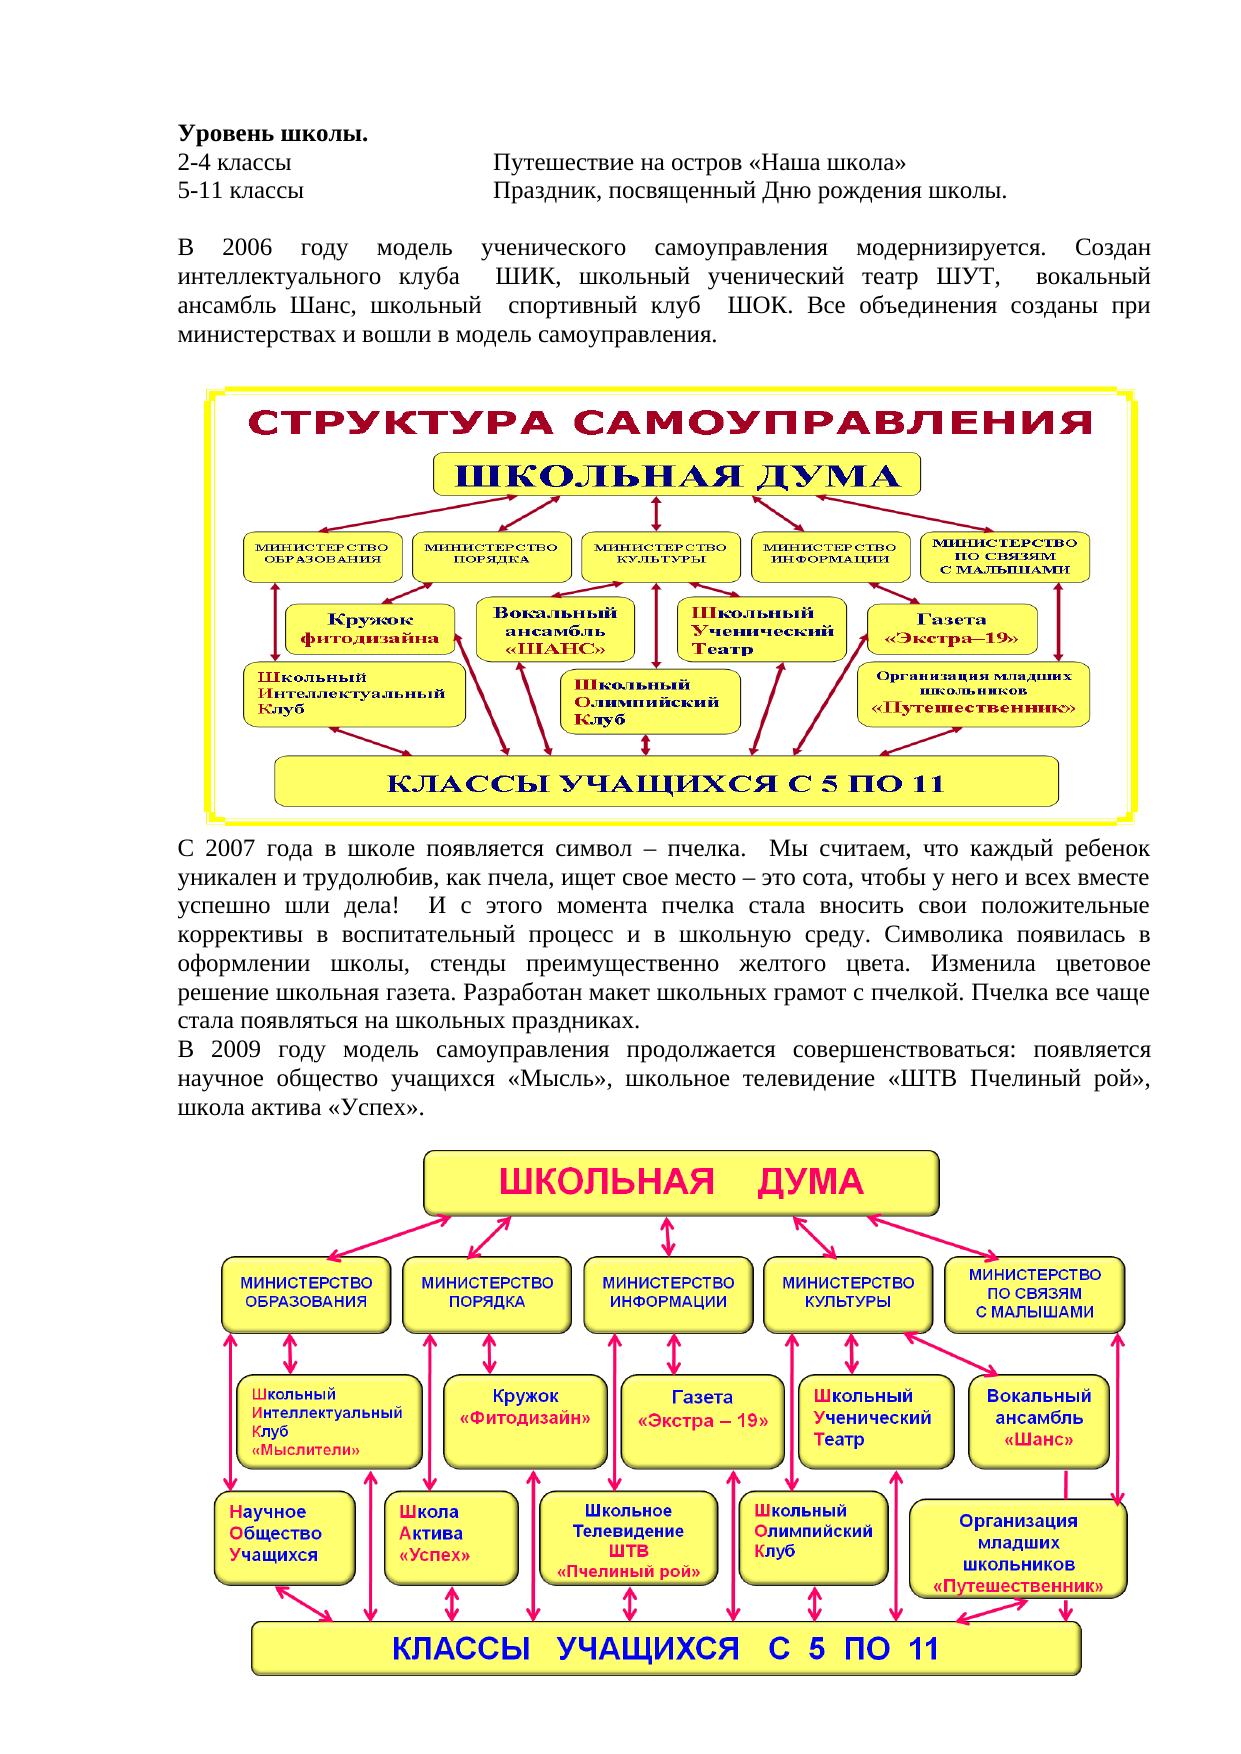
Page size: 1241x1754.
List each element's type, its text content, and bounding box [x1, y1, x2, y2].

text Уровень школы. [177, 118, 1152, 147]
text В 2009 году модель самоуправления продолжается совершенствоваться: появляется научное общество учащихся «Мысль», школьное телевидение «ШТВ Пчелиный рой», школа актива «Успех». [177, 1034, 1152, 1120]
text В 2006 году модель ученического самоуправления модернизируется. Создан интеллектуального клуба ШИК, школьный ученический театр ШУТ, вокальный ансамбль Шанс, школьный спортивный клуб ШОК. Все объединения созданы при министерствах и вошли в модель самоуправления. [177, 232, 1152, 347]
picture [212, 1147, 1128, 1675]
text 5-11 классы Праздник, посвященный Дню рождения школы. [177, 176, 1152, 204]
text 2-4 классы Путешествие на остров «Наша школа» [177, 147, 1152, 176]
picture [187, 373, 1155, 833]
